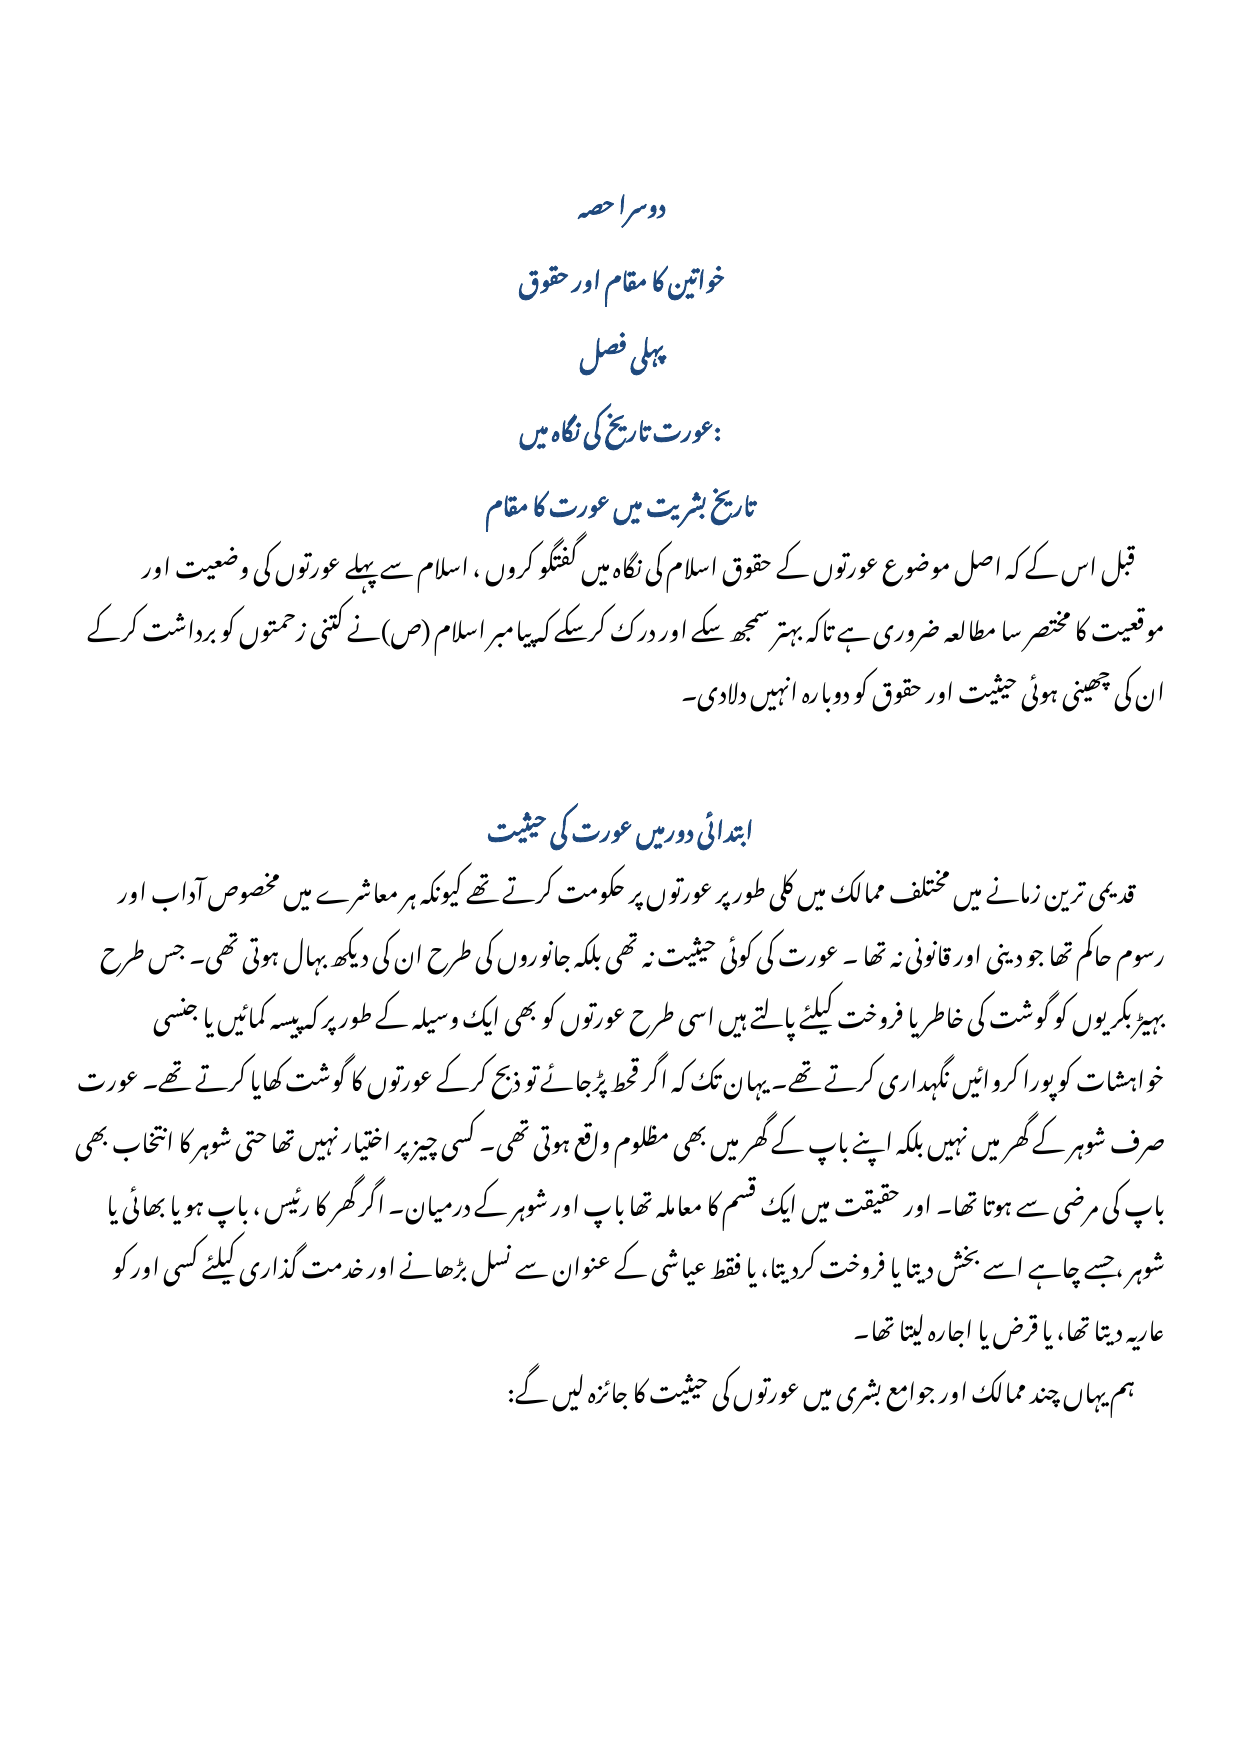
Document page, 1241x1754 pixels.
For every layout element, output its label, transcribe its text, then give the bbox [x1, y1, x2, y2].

subtitle دوسرا حصہ [75, 169, 1165, 231]
subtitle :عورت تاریخ کی نگاہ میں [75, 394, 1165, 456]
text قدیمی ترین زمانے میں مختلف ممالک میں کلی طور پر عورتوں پر حکومت کرتے تھے کیونکہ ہر معاشرے میں مخصوص آداب اور رسوم حاکم تھا جو دینی اور قانونی نہ تھا ۔ عورت کی کوئی حیثیت نہ تھی بلکہ جانوروں کی طرح ان کی دیکھ بہال ہوتی تھی۔ جس طرح بہیڑ بکریوں کو گوشت کی خاطر یا فروخت کیلئے پالتے ہیں اسی طرح عورتوں کو بھی ایک وسیلہ کے طور پر کہ پیسہ کمائیں یا جنسی خواہشات کو پورا کروائیں نگہداری کرتے تھے۔ یہان تک کہ اگر قحط پڑجائے تو ذبح کرکے عورتوں کا گوشت کھایا کرتے تھے۔ عورت صرف شوہر کے گھر میں نہیں بلکہ اپنے باپ کے گھر میں بھی مظلوم واقع ہوتی تھی۔ کسی چیز پر اختیار نہیں تھا حتی شوہر کا انتخاب بھی باپ کی مرضی سے ہوتا تھا۔ اور حقیقت میں ایک قسم کا معاملہ تھا باپ اور شوہر کے درمیان۔ اگر گھر کا رئیس ، باپ ہو یا بھائی یا شوہر ،جسے چاہے اسے بخش دیتا یا فروخت کردیتا، یا فقط عیاشی کے عنوان سے نسل بڑھانے اور خدمت گذاری کیلئے کسی اور کو عاریہ دیتا تھا، یا قرض یا اجارہ لیتا تھا۔ [75, 856, 1165, 1356]
subtitle خواتین کا مقام اور حقوق [75, 244, 1165, 306]
subtitle ابتدائی دورمیں عورت کی حیثیت [75, 794, 1165, 856]
subtitle پہلی فصل [75, 319, 1165, 381]
text قبل اس کے کہ اصل موضوع عورتوں کے حقوق اسلام کی نگاہ میں گفتگو کروں ، اسلام سے پہلے عورتوں کی وضعیت اور موقعیت کا مختصر سا مطالعہ ضروری ہے تاکہ بہتر سمجھ سکے اور درک کرسکے کہ پیامبر اسلام (ص)نے کتنی زحمتوں کو برداشت کرکے ان کی چھینی ہوئی حیثیت اور حقوق کو دوبارہ انہیں دلادی۔ [75, 531, 1165, 719]
subtitle تاریخ بشریت میں عورت کا مقام [75, 469, 1165, 531]
text ہم یہاں چند ممالک اور جوامع بشری میں عورتوں کی حیثیت کا جائزہ لیں گے: [75, 1356, 1165, 1419]
